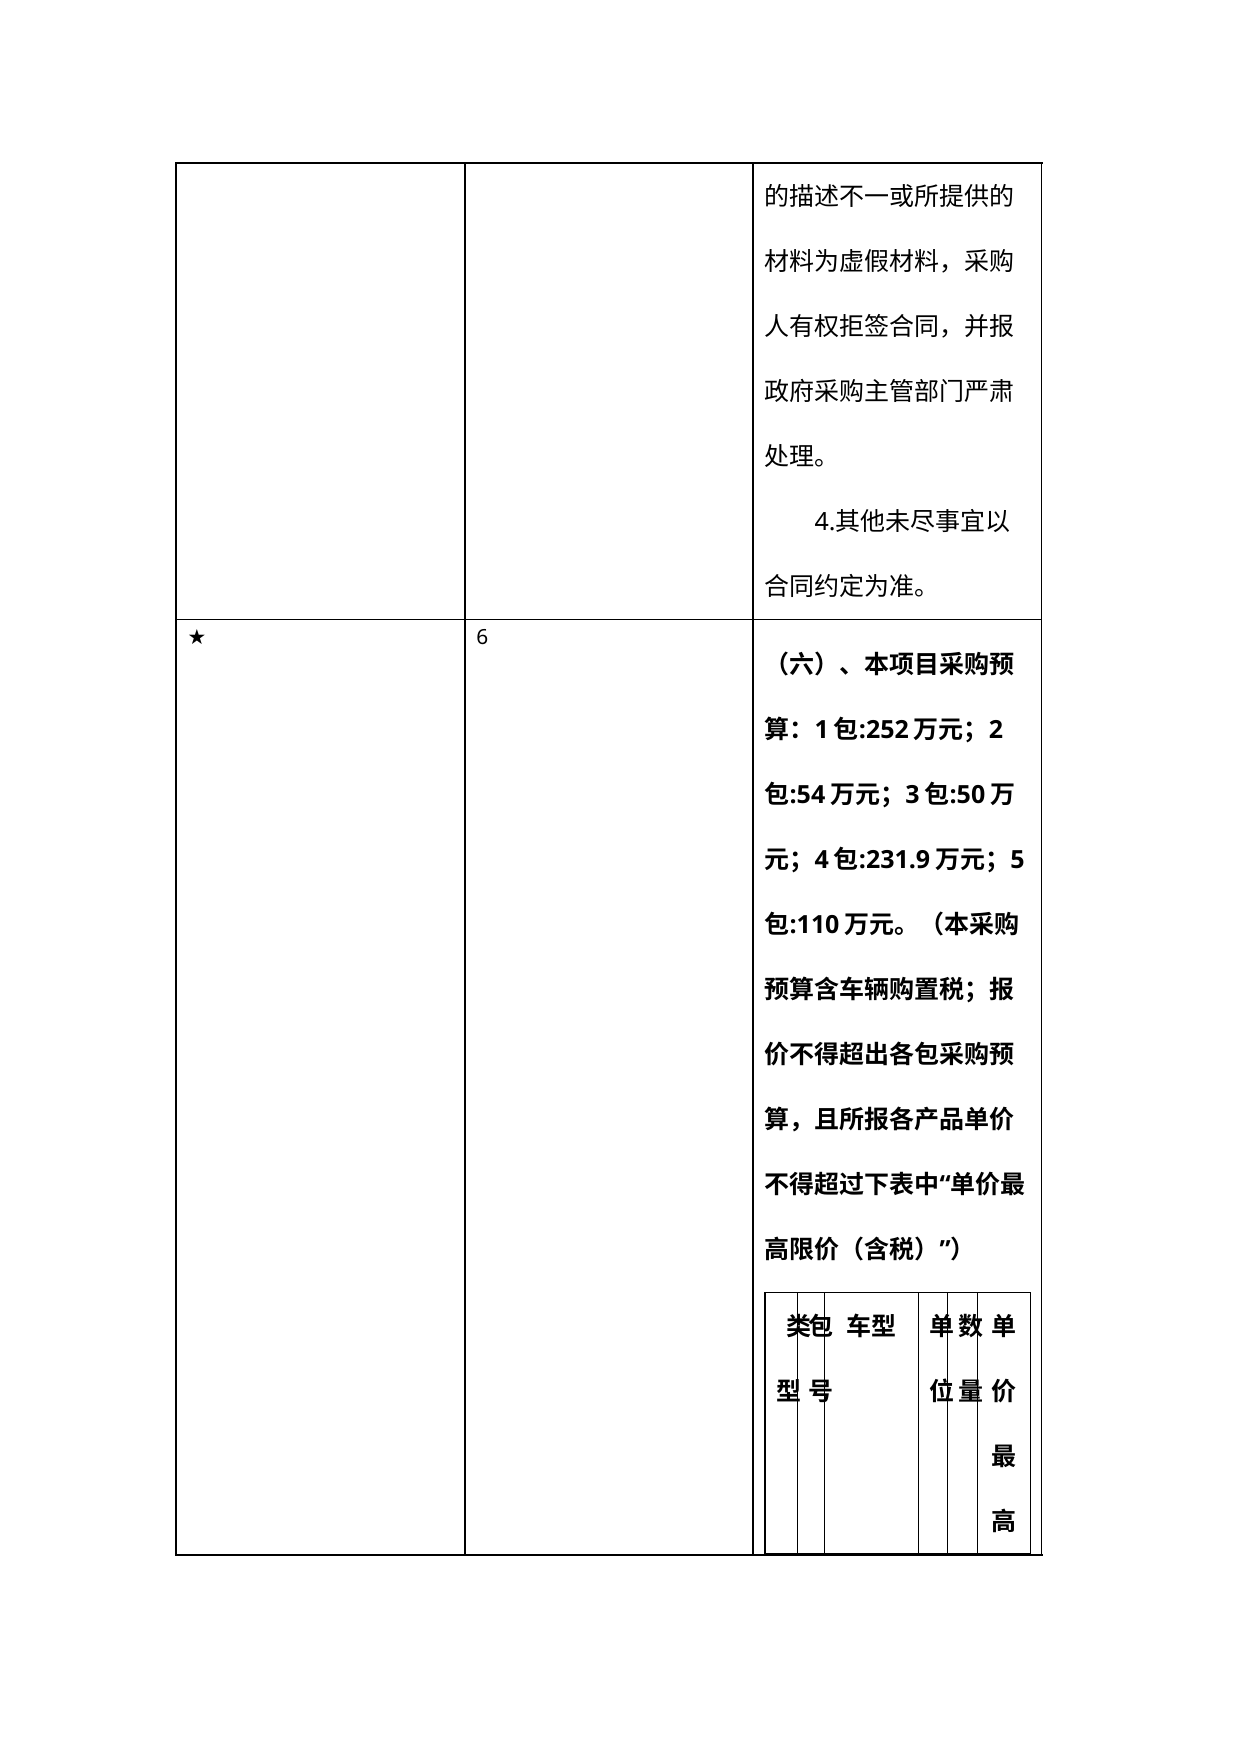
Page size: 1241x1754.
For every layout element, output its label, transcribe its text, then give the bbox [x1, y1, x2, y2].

table_cell ★ [177, 620, 464, 1554]
table_cell [177, 164, 464, 618]
table_cell （六）、本项目采购预算：1包:252万元；2包:54万元；3包:50万元；4包:231.9万元；5包:110万元。（本采购预算含车辆购置税；报价不得超出各包采购预算，且所报各产品单价不得超过下表中“单价最高限价（含税）”） [754, 620, 1041, 1554]
table_cell 6 [466, 620, 752, 1554]
table_cell 5 [466, 164, 752, 618]
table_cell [754, 164, 1041, 618]
